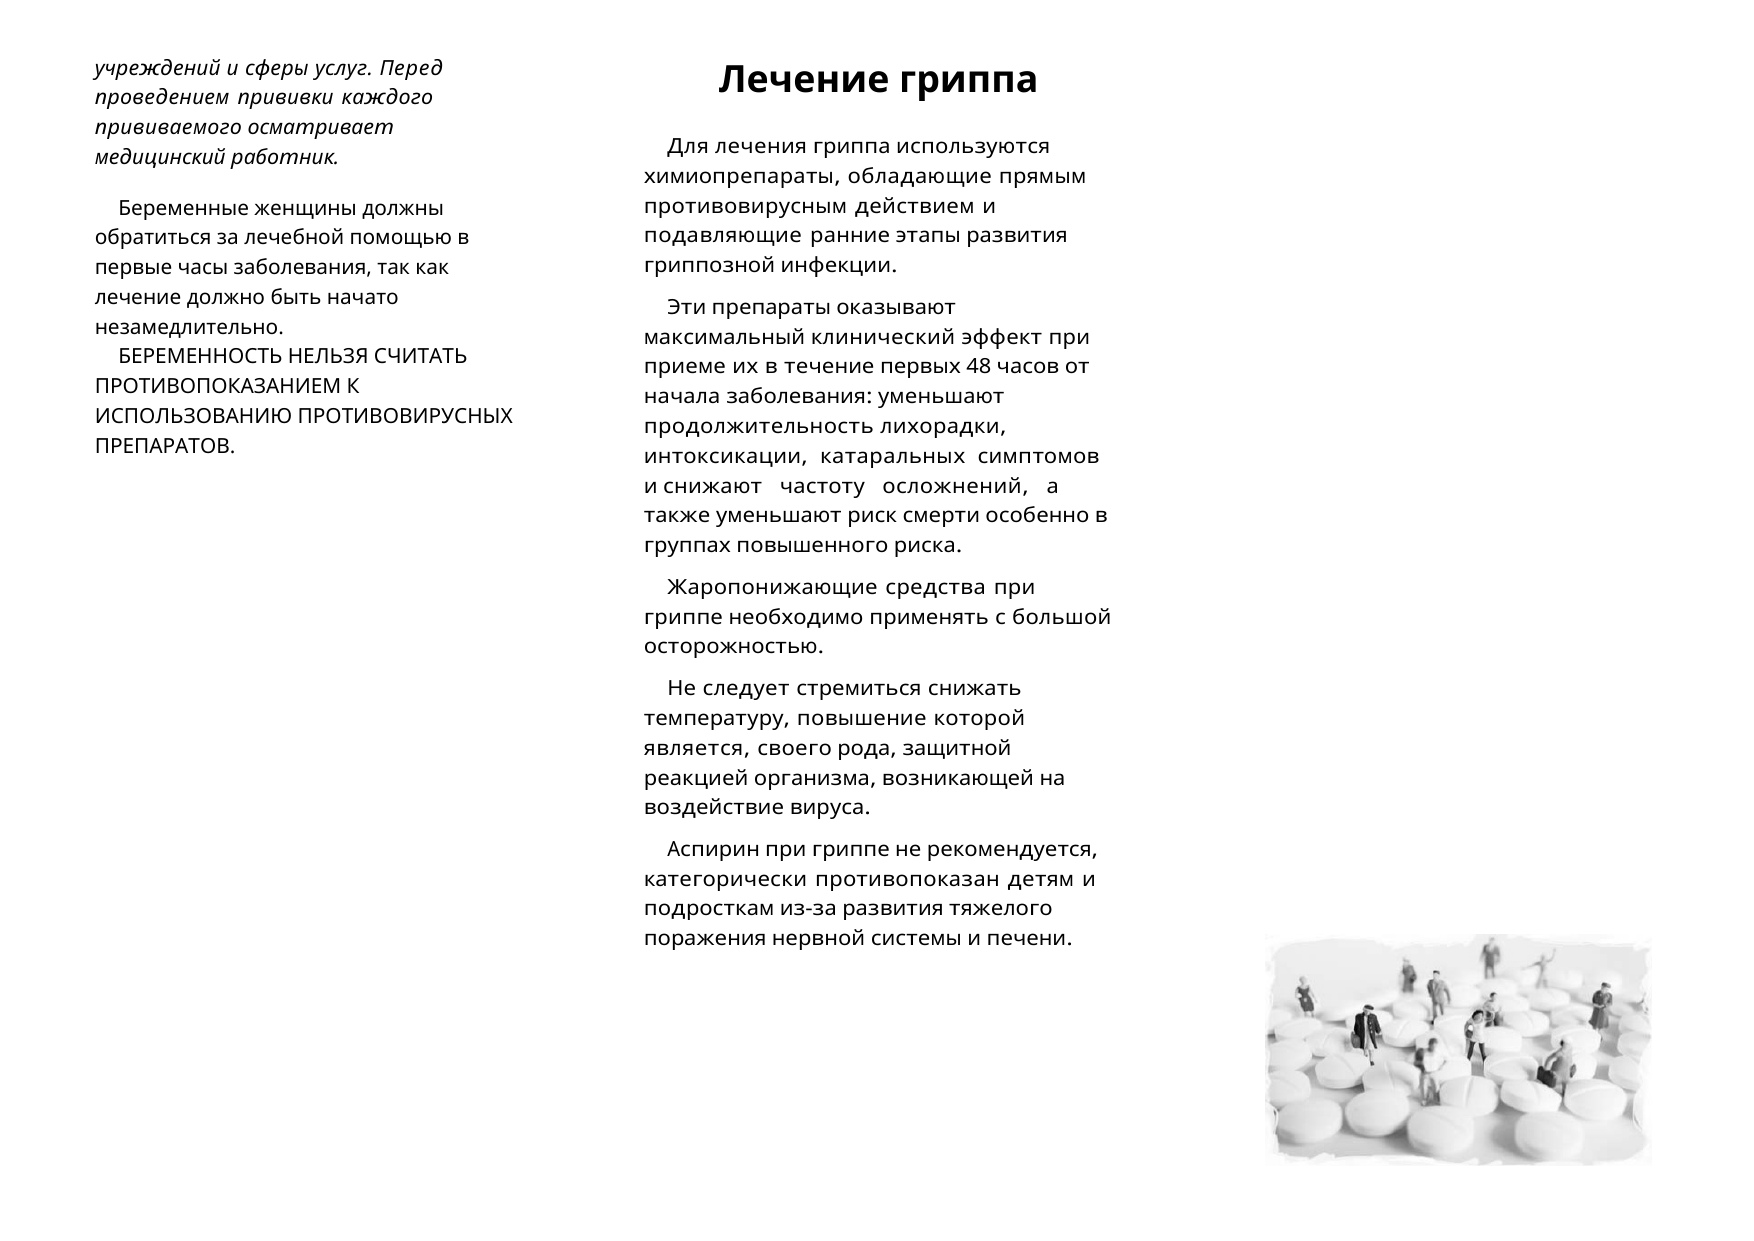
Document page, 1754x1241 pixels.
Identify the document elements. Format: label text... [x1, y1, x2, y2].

text Жаропонижающие средства при гриппе необходимо применять с большой осторожностью. [643, 572, 1112, 660]
text Не следует стремиться снижать температуру, повышение которой является, своего рода, защитной реакцией организма, возникающей на воздействие вируса. [643, 673, 1112, 821]
text Лечение гриппа [718, 53, 1112, 104]
text БЕРЕМЕННОСТЬ НЕЛЬЗЯ СЧИТАТЬ ПРОТИВОПОКАЗАНИЕМ К ИСПОЛЬЗОВАНИЮ ПРОТИВОВИРУСНЫХ ПРЕПАРАТОВ. [94, 342, 527, 459]
text Для лечения гриппа используются химиопрепараты, обладающие прямым противовирусным действием и подавляющие ранние этапы развития гриппозной инфекции. [643, 131, 1112, 279]
text Эти препараты оказывают максимальный клинический эффект при приеме их в течение первых 48 часов от начала заболевания: уменьшают продолжительность лихорадки, интоксикации, катаральных симптомов и снижают частоту осложнений, а также уменьшают риск смерти особенно в группах повышенного риска. [643, 292, 1112, 559]
text Беременные женщины должны обратиться за лечебной помощью в первые часы заболевания, так как лечение должно быть начато незамедлительно. [94, 193, 527, 340]
text Аспирин при гриппе не рекомендуется, категорически противопоказан детям и подросткам из-за развития тяжелого поражения нервной системы и печени. [643, 834, 1112, 952]
